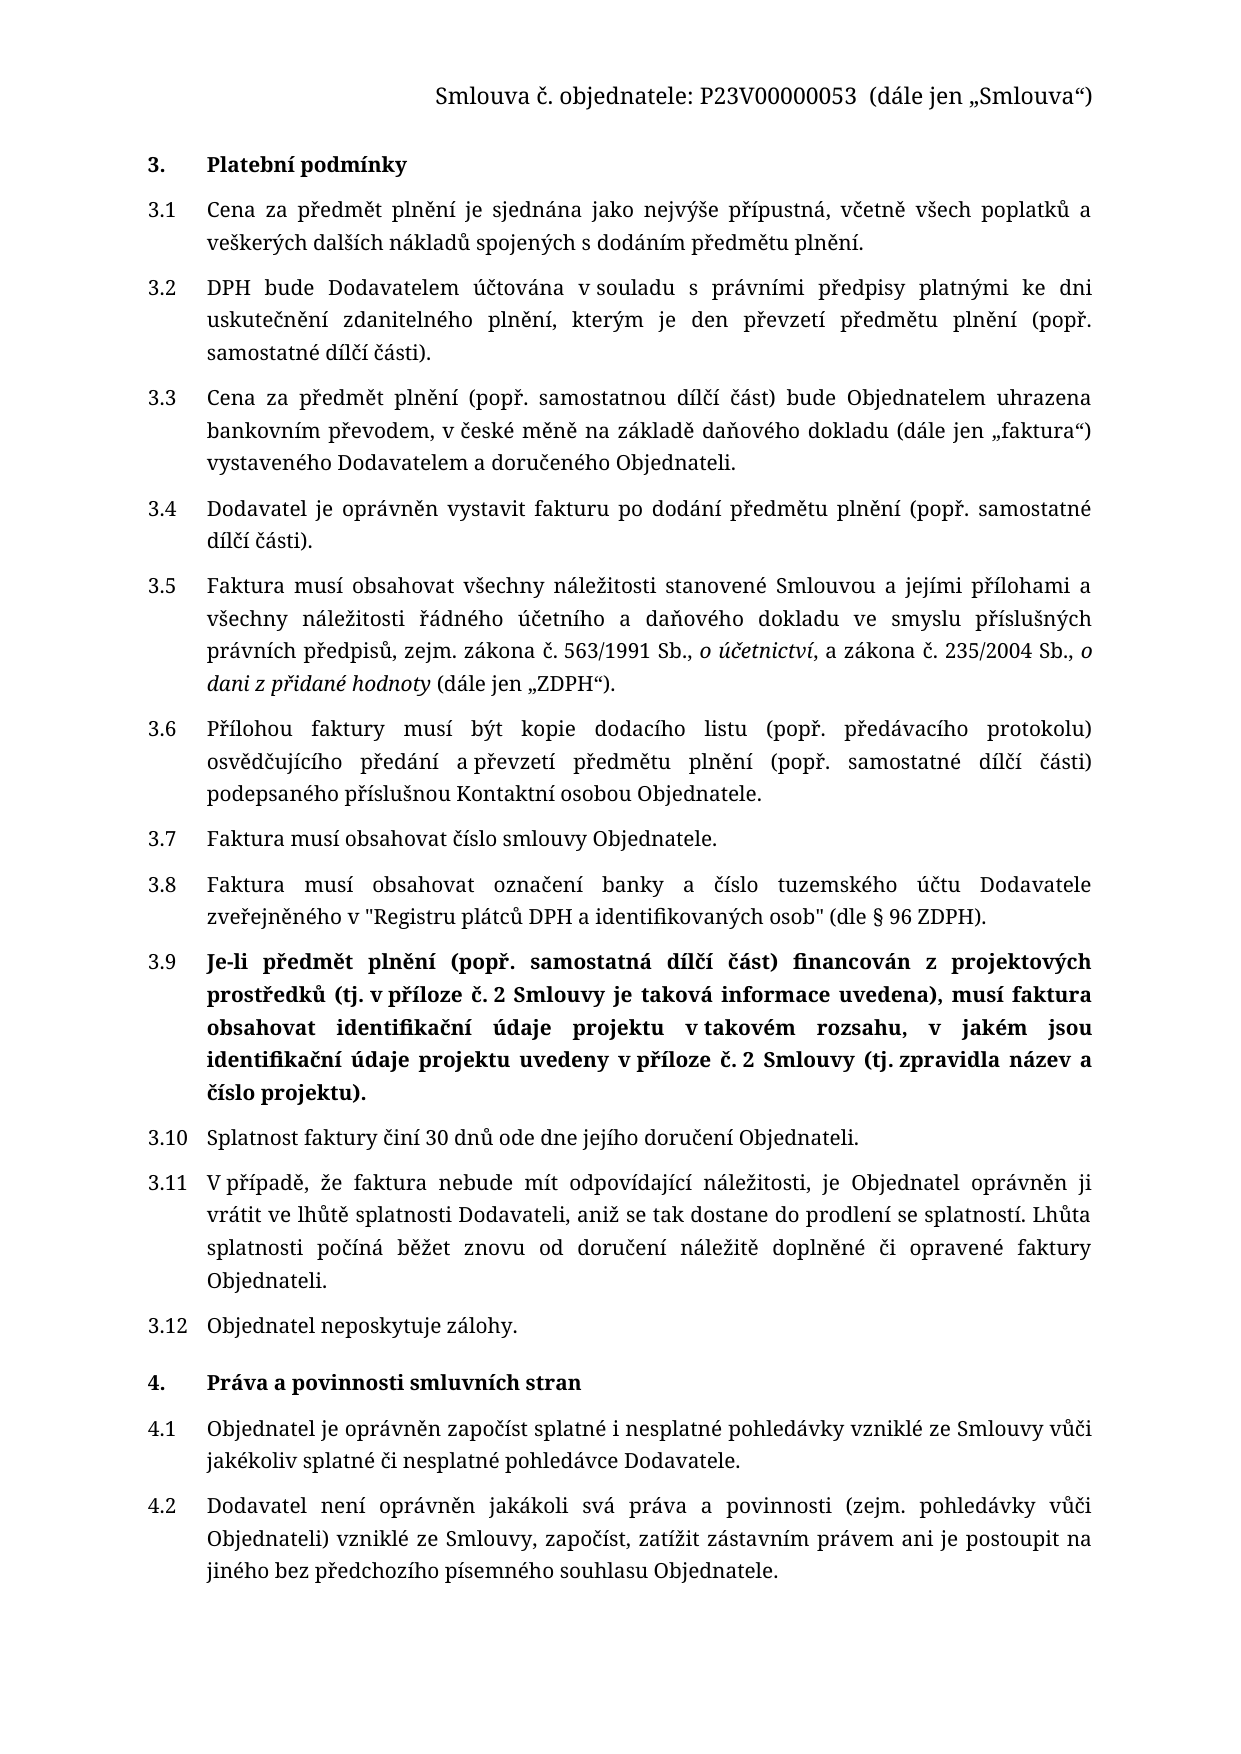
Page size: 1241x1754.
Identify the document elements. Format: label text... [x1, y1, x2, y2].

list Dodavatel je oprávněn vystavit fakturu po dodání předmětu plnění (popř. samostatné dílčí části). [148, 494, 1093, 555]
list Je-li předmět plnění (popř. samostatná dílčí část) financován z projektových prostředků (tj. v příloze č. 2 Smlouvy je taková informace uvedena), musí faktura obsahovat identifikační údaje projektu v takovém rozsahu, v jakém jsou identifikační údaje projektu uvedeny v příloze č. 2 Smlouvy (tj. zpravidla název a číslo projektu). [148, 947, 1093, 1106]
list Splatnost faktury činí 30 dnů ode dne jejího doručení Objednateli. [148, 1123, 1093, 1151]
list Objednatel je oprávněn započíst splatné i nesplatné pohledávky vzniklé ze Smlouvy vůči jakékoliv splatné či nesplatné pohledávce Dodavatele. [148, 1414, 1093, 1475]
list Faktura musí obsahovat označení banky a číslo tuzemského účtu Dodavatele zveřejněného v "Registru plátců DPH a identifikovaných osob" (dle § 96 ZDPH). [148, 870, 1093, 931]
list Cena za předmět plnění (popř. samostatnou dílčí část) bude Objednatelem uhrazena bankovním převodem, v české měně na základě daňového dokladu (dále jen „faktura“) vystaveného Dodavatelem a doručeného Objednateli. [148, 383, 1093, 477]
list Faktura musí obsahovat všechny náležitosti stanovené Smlouvou a jejími přílohami a všechny náležitosti řádného účetního a daňového dokladu ve smyslu příslušných právních předpisů, zejm. zákona č. 563/1991 Sb., o účetnictví, a zákona č. 235/2004 Sb., o dani z přidané hodnoty (dále jen „ZDPH“). [148, 571, 1093, 698]
list V případě, že faktura nebude mít odpovídající náležitosti, je Objednatel oprávněn ji vrátit ve lhůtě splatnosti Dodavateli, aniž se tak dostane do prodlení se splatností. Lhůta splatnosti počíná běžet znovu od doručení náležitě doplněné či opravené faktury Objednateli. [148, 1168, 1093, 1294]
list Dodavatel není oprávněn jakákoli svá práva a povinnosti (zejm. pohledávky vůči Objednateli) vzniklé ze Smlouvy, započíst, zatížit zástavním právem ani je postoupit na jiného bez předchozího písemného souhlasu Objednatele. [148, 1491, 1093, 1585]
list Přílohou faktury musí být kopie dodacího listu (popř. předávacího protokolu) osvědčujícího předání a převzetí předmětu plnění (popř. samostatné dílčí části) podepsaného příslušnou Kontaktní osobou Objednatele. [148, 714, 1093, 808]
list DPH bude Dodavatelem účtována v souladu s právními předpisy platnými ke dni uskutečnění zdanitelného plnění, kterým je den převzetí předmětu plnění (popř. samostatné dílčí části). [148, 273, 1093, 367]
list Práva a povinnosti smluvních stran [148, 1368, 1093, 1397]
list Faktura musí obsahovat číslo smlouvy Objednatele. [148, 824, 1093, 853]
list Cena za předmět plnění je sjednána jako nejvýše přípustná, včetně všech poplatků a veškerých dalších nákladů spojených s dodáním předmětu plnění. [148, 195, 1093, 256]
list Platební podmínky [148, 150, 1093, 179]
list Objednatel neposkytuje zálohy. [148, 1311, 1093, 1339]
